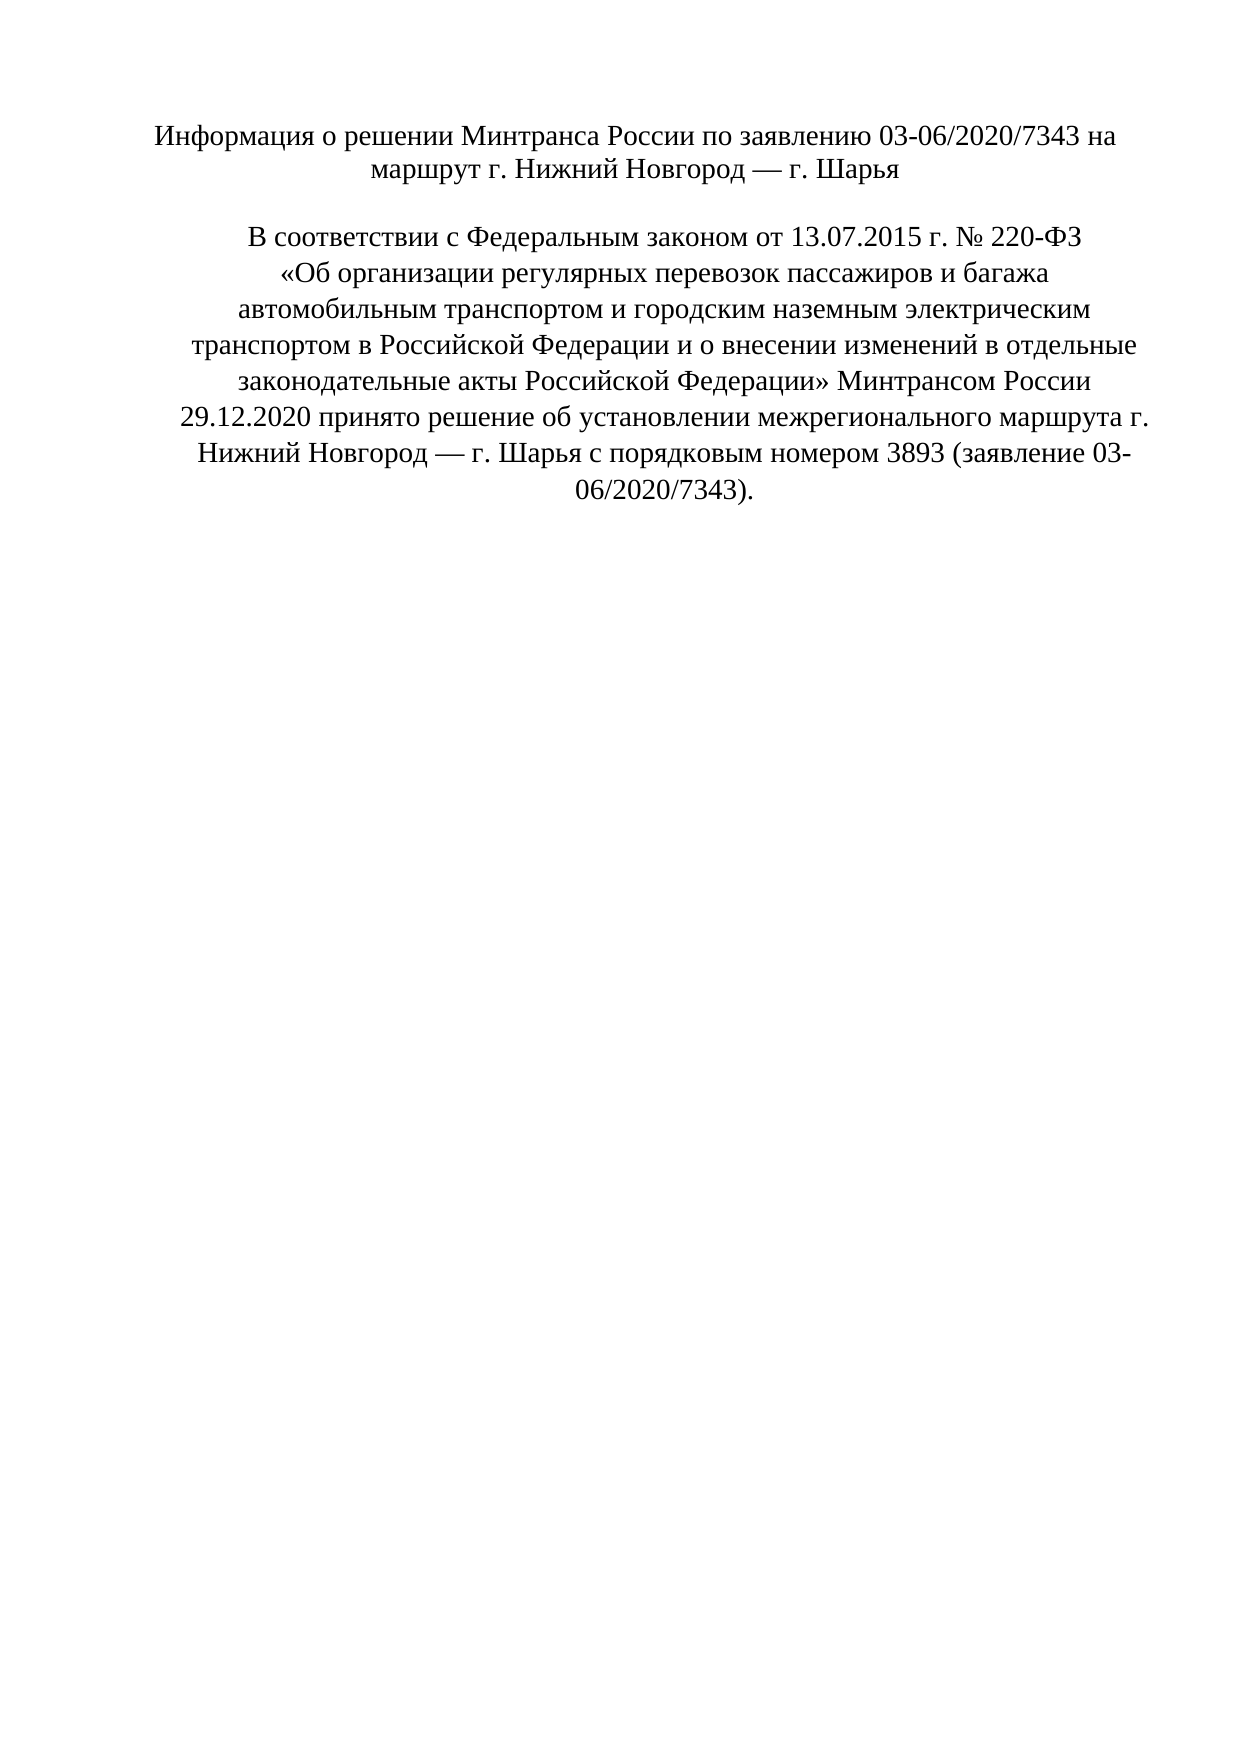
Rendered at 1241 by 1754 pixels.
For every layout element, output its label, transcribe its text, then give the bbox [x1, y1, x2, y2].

text В соответствии с Федеральным законом от 13.07.2015 г. № 220-ФЗ «Об организации регулярных перевозок пассажиров и багажа автомобильным транспортом и городским наземным электрическим транспортом в Российской Федерации и о внесении изменений в отдельные законодательные акты Российской Федерации» Минтрансом России 29.12.2020 принято решение об установлении межрегионального маршрута г. Нижний Новгород — г. Шарья с порядковым номером 3893 (заявление 03-06/2020/7343). [177, 219, 1152, 505]
text Информация о решении Минтранса России по заявлению 03-06/2020/7343 на маршрут г. Нижний Новгород — г. Шарья [118, 118, 1152, 185]
